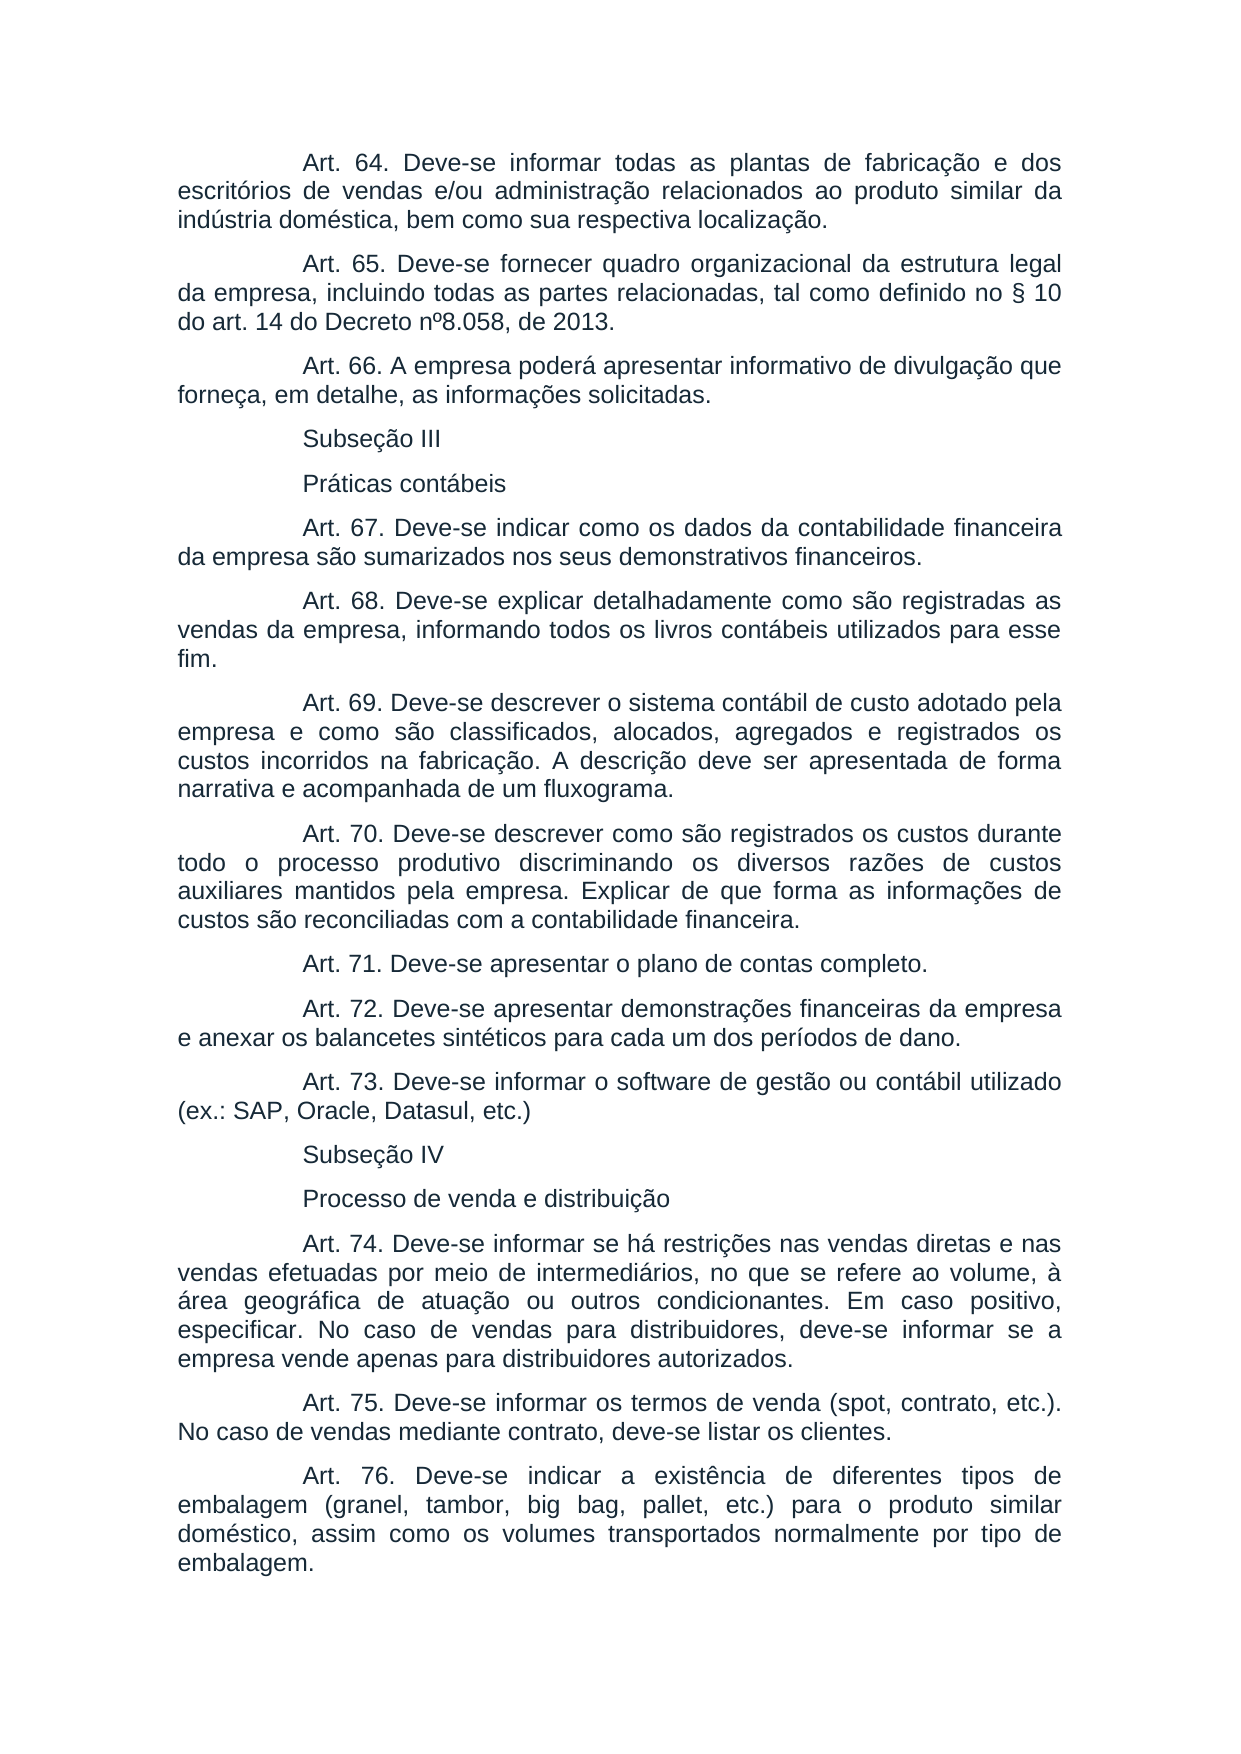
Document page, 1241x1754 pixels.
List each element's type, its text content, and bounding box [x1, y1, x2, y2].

text Subseção III [177, 424, 1063, 453]
text Art. 74. Deve-se informar se há restrições nas vendas diretas e nas vendas efetuadas por meio de intermediários, no que se refere ao volume, à área geográfica de atuação ou outros condicionantes. Em caso positivo, especificar. No caso de vendas para distribuidores, deve-se informar se a empresa vende apenas para distribuidores autorizados. [177, 1229, 1063, 1373]
text Art. 71. Deve-se apresentar o plano de contas completo. [177, 949, 1063, 978]
text Subseção IV [177, 1140, 1063, 1169]
text Art. 70. Deve-se descrever como são registrados os custos durante todo o processo produtivo discriminando os diversos razões de custos auxiliares mantidos pela empresa. Explicar de que forma as informações de custos são reconciliadas com a contabilidade financeira. [177, 819, 1063, 934]
text Art. 69. Deve-se descrever o sistema contábil de custo adotado pela empresa e como são classificados, alocados, agregados e registrados os custos incorridos na fabricação. A descrição deve ser apresentada de forma narrativa e acompanhada de um fluxograma. [177, 688, 1063, 803]
text Processo de venda e distribuição [177, 1184, 1063, 1213]
text Art. 73. Deve-se informar o software de gestão ou contábil utilizado (ex.: SAP, Oracle, Datasul, etc.) [177, 1067, 1063, 1124]
text Art. 72. Deve-se apresentar demonstrações financeiras da empresa e anexar os balancetes sintéticos para cada um dos períodos de dano. [177, 994, 1063, 1051]
text Art. 67. Deve-se indicar como os dados da contabilidade financeira da empresa são sumarizados nos seus demonstrativos financeiros. [177, 513, 1063, 571]
text Art. 76. Deve-se indicar a existência de diferentes tipos de embalagem (granel, tambor, big bag, pallet, etc.) para o produto similar doméstico, assim como os volumes transportados normalmente por tipo de embalagem. [177, 1461, 1063, 1576]
text Art. 64. Deve-se informar todas as plantas de fabricação e dos escritórios de vendas e/ou administração relacionados ao produto similar da indústria doméstica, bem como sua respectiva localização. [177, 148, 1063, 234]
text Art. 66. A empresa poderá apresentar informativo de divulgação que forneça, em detalhe, as informações solicitadas. [177, 351, 1063, 409]
text Art. 68. Deve-se explicar detalhadamente como são registradas as vendas da empresa, informando todos os livros contábeis utilizados para esse fim. [177, 586, 1063, 673]
text Práticas contábeis [177, 469, 1063, 498]
text Art. 75. Deve-se informar os termos de venda (spot, contrato, etc.). No caso de vendas mediante contrato, deve-se listar os clientes. [177, 1388, 1063, 1446]
text Art. 65. Deve-se fornecer quadro organizacional da estrutura legal da empresa, incluindo todas as partes relacionadas, tal como definido no § 10 do art. 14 do Decreto nº8.058, de 2013. [177, 249, 1063, 336]
